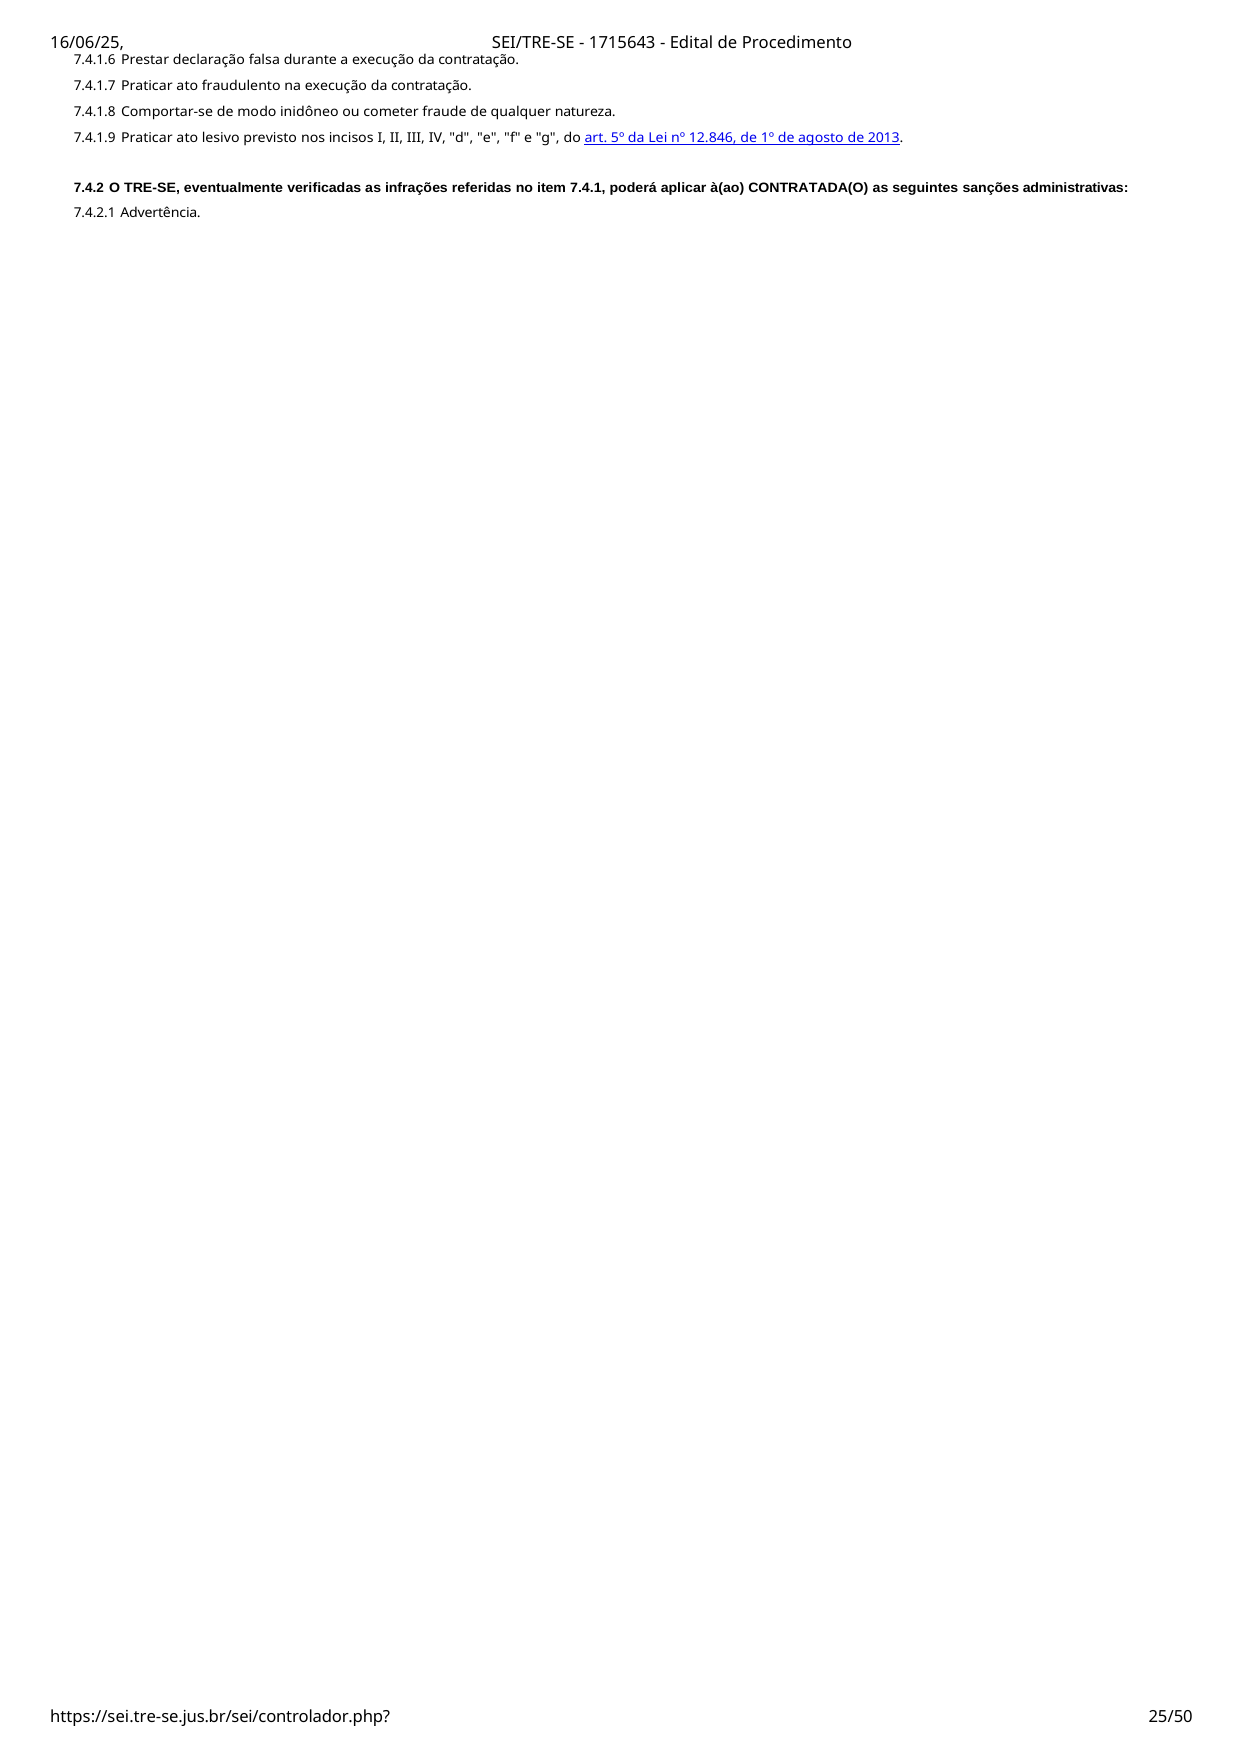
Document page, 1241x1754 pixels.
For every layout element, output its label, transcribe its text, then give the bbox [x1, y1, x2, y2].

list Praticar ato fraudulento na execução da contratação. [73, 76, 1196, 94]
list Praticar ato lesivo previsto nos incisos I, II, III, IV, "d", "e", "f" e "g", do art. 5º da Lei nº 12.846, de 1º de agosto de 2013. [73, 128, 1196, 146]
list Comportar-se de modo inidôneo ou cometer fraude de qualquer natureza. [73, 102, 1196, 120]
list Prestar declaração falsa durante a execução da contratação. [73, 50, 1196, 68]
list Advertência. [73, 203, 1196, 221]
subtitle O TRE-SE, eventualmente verificadas as infrações referidas no item 7.4.1, poderá aplicar à(ao) CONTRATADA(O) as seguintes sanções administrativas: [73, 180, 1196, 195]
